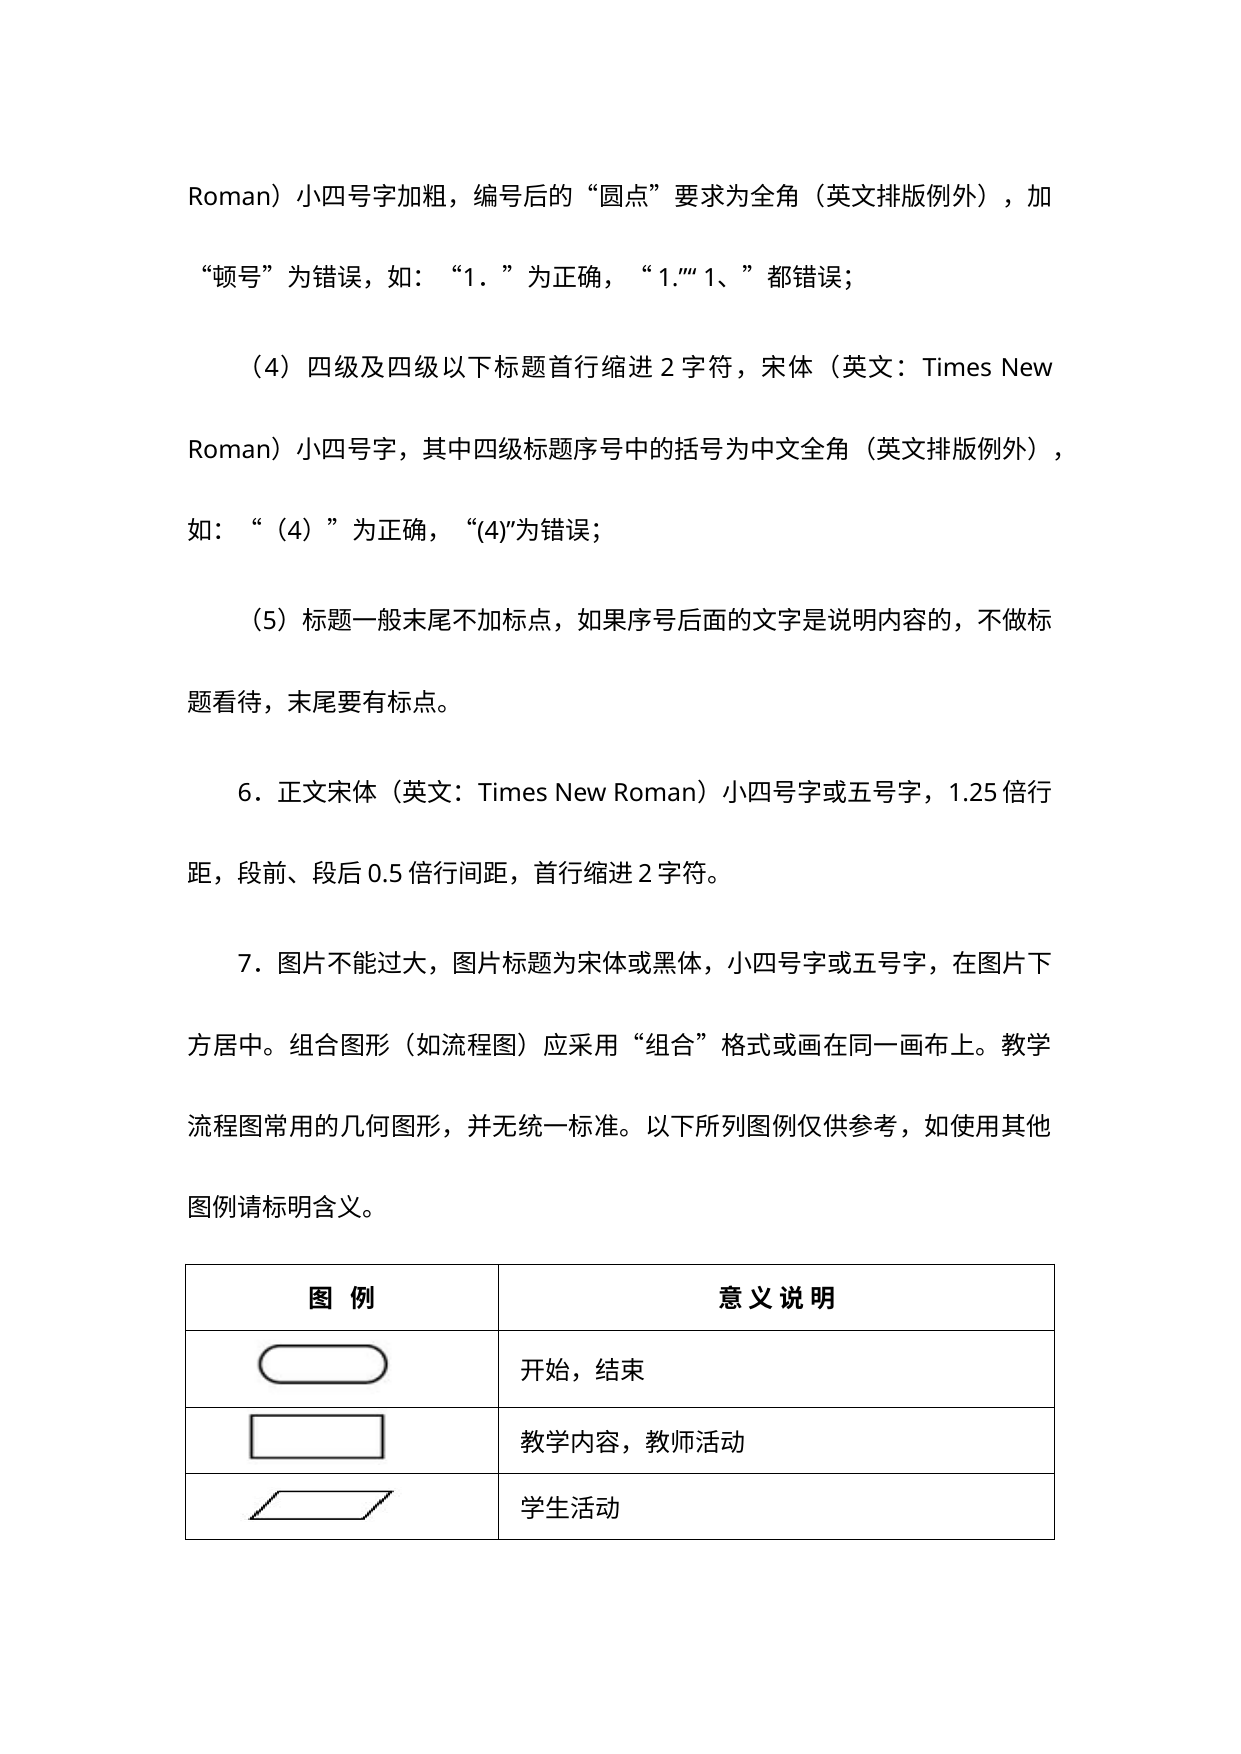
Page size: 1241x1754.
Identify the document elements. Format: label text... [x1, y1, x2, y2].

text 7．图片不能过大，图片标题为宋体或黑体，小四号字或五号字，在图片下方居中。组合图形（如流程图）应采用“组合”格式或画在同一画布上。教学流程图常用的几何图形，并无统一标准。以下所列图例仅供参考，如使用其他图例请标明含义。 [187, 929, 1053, 1238]
table_header 图 例 [186, 1265, 498, 1329]
table_header 意 义 说 明 [499, 1265, 1054, 1329]
table_cell [186, 1474, 498, 1539]
table_cell [186, 1331, 498, 1407]
picture [235, 1335, 405, 1396]
picture [234, 1487, 405, 1522]
picture [235, 1408, 400, 1465]
table_cell 学生活动 [499, 1474, 1054, 1539]
text （4）四级及四级以下标题首行缩进2字符，宋体（英文：Times New Roman）小四号字，其中四级标题序号中的括号为中文全角（英文排版例外），如：“（4）”为正确，“(4)”为错误； [187, 333, 1053, 561]
table_cell 教学内容，教师活动 [499, 1408, 1054, 1473]
text 6．正文宋体（英文：Times New Roman）小四号字或五号字，1.25倍行距，段前、段后0.5倍行间距，首行缩进2字符。 [187, 758, 1053, 904]
text （5）标题一般末尾不加标点，如果序号后面的文字是说明内容的，不做标题看待，末尾要有标点。 [187, 586, 1053, 733]
table_cell [186, 1408, 498, 1473]
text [187, 162, 1053, 308]
table_cell 开始，结束 [499, 1331, 1054, 1407]
